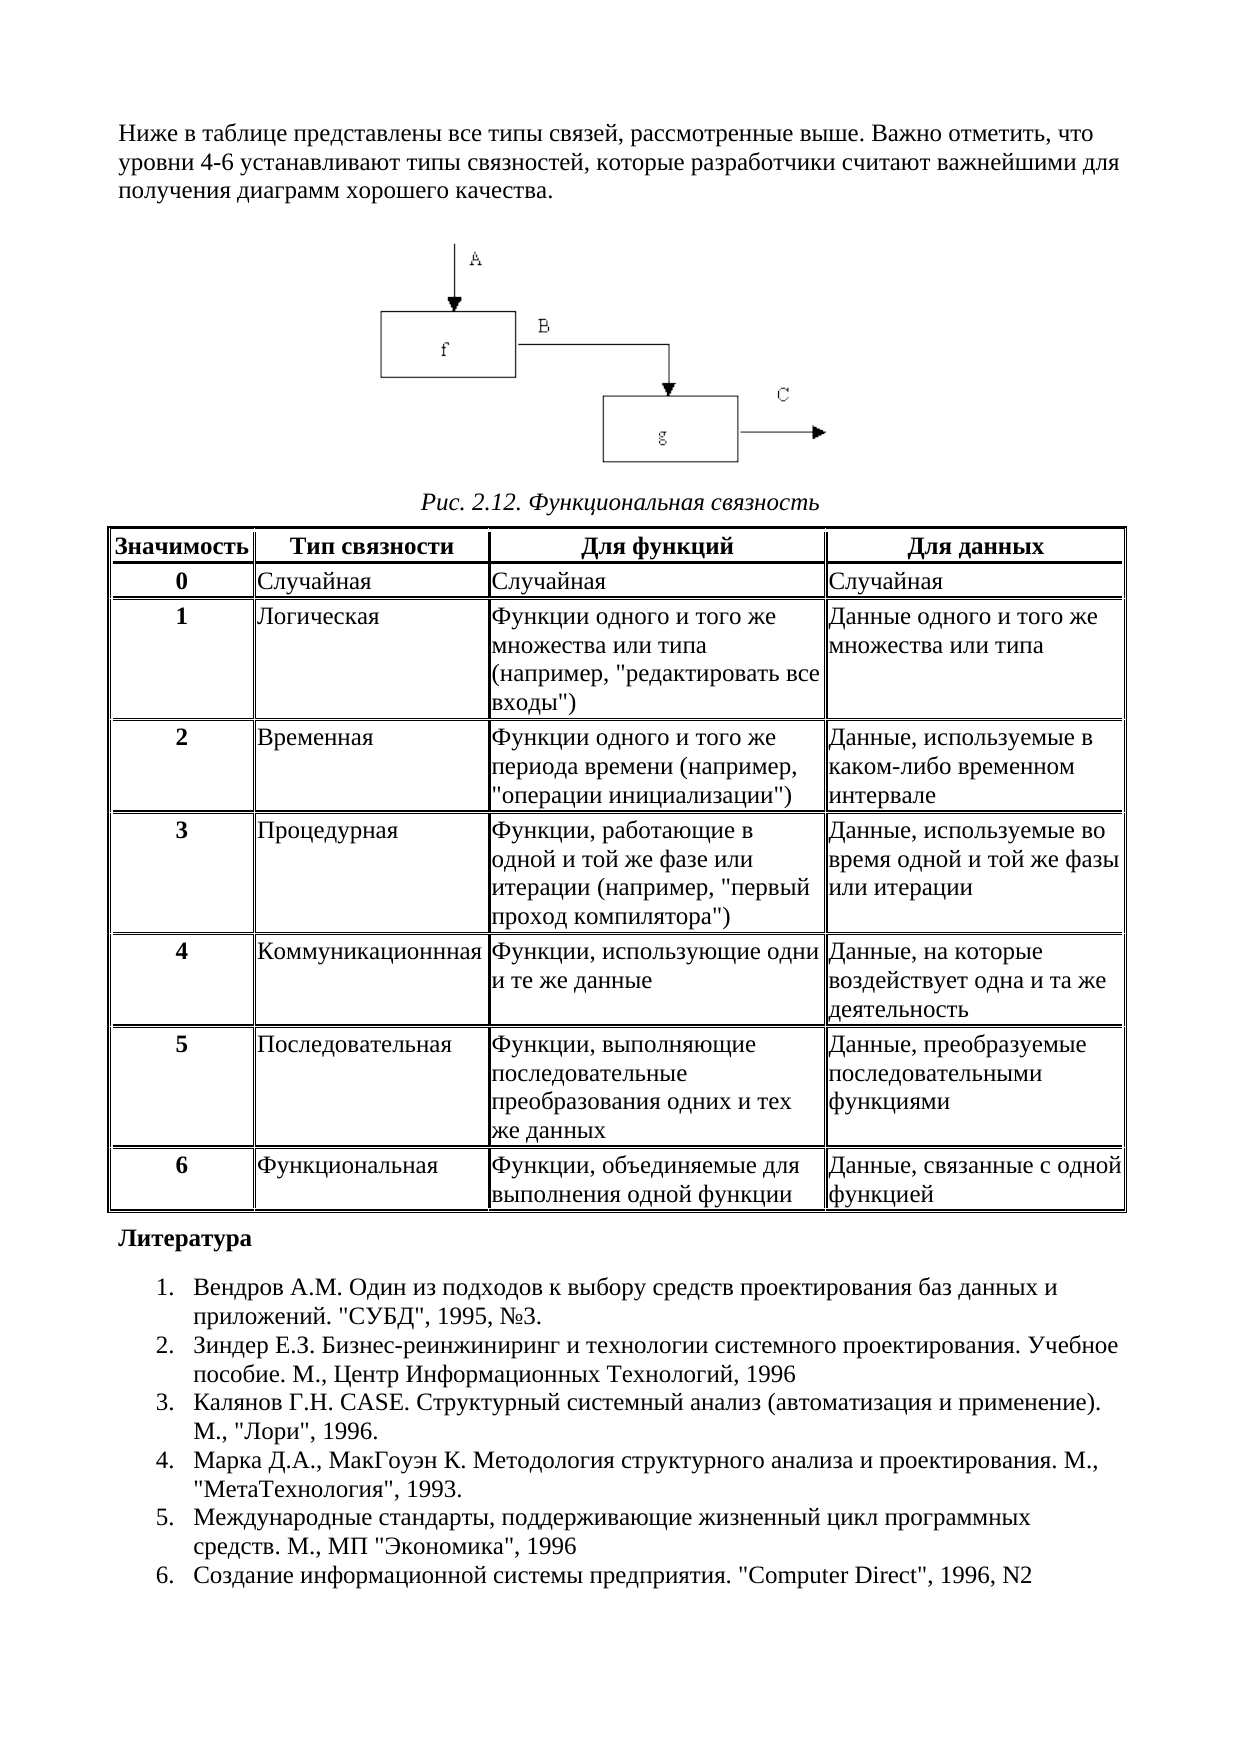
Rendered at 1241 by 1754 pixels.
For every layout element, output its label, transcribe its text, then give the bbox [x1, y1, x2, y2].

table_cell Последовательная [256, 1028, 488, 1145]
table_cell Данные одного и того же множества или типа [828, 596, 1124, 717]
table_cell Коммуникационнная [256, 935, 488, 1024]
table_cell 5 [111, 1024, 253, 1145]
table_cell 4 [111, 931, 253, 1024]
subtitle Литература [118, 1223, 1122, 1252]
table_cell 6 [111, 1145, 254, 1209]
table_cell Данные, связанные с одной функцией [826, 1145, 1124, 1209]
table_cell Логическая [256, 600, 488, 717]
table_cell 1 [111, 596, 253, 717]
table_cell Случайная [256, 564, 488, 596]
table_header Для данных [826, 529, 1124, 561]
table_header Тип связности [255, 528, 489, 561]
text Ниже в таблице представлены все типы связей, рассмотренные выше. Важно отметить, что уровни 4-6 устанавливают типы связностей, которые разработчики считают важнейшими для получения диаграмм хорошего качества. [118, 118, 1122, 204]
list Создание информационной системы предприятия. "Computer Direct", 1996, N2 [156, 1560, 1122, 1589]
list Международные стандарты, поддерживающие жизненный цикл программных средств. М., МП "Экономика", 1996 [156, 1502, 1122, 1560]
picture [379, 225, 861, 466]
table_header Значимость [111, 529, 254, 561]
text Рис. 2.12. Функциональная связность [118, 487, 1122, 516]
list Марка Д.А., МакГоуэн К. Методология структурного анализа и проектирования. М., "МетаТехнология", 1993. [156, 1445, 1122, 1502]
table_cell Процедурная [256, 814, 488, 931]
table_cell Функции одного и того же периода времени (например, "операции инициализации") [491, 721, 824, 810]
list Вендров А.М. Один из подходов к выбору средств проектирования баз данных и приложений. "СУБД", 1995, №3. [156, 1272, 1122, 1330]
table_cell Функции одного и того же множества или типа (например, "редактировать все входы") [491, 600, 824, 717]
table_cell Данные, используемые во время одной и той же фазы или итерации [828, 810, 1124, 931]
table_cell Случайная [491, 564, 824, 596]
table_cell Данные, используемые в каком-либо временном интервале [828, 718, 1124, 810]
table_cell Случайная [828, 561, 1124, 596]
table_cell 0 [111, 561, 253, 596]
list Калянов Г.Н. CASE. Структурный системный анализ (автоматизация и применение). М., "Лори", 1996. [156, 1387, 1122, 1445]
table_header Для функций [489, 528, 826, 561]
list Зиндер Е.З. Бизнес-реинжиниринг и технологии системного проектирования. Учебное пособие. М., Центр Информационных Технологий, 1996 [156, 1330, 1122, 1387]
table_cell Временная [256, 721, 488, 810]
table_cell Функции, объединяемые для выполнения одной функции [489, 1145, 826, 1209]
table_cell Функции, работающие в одной и той же фазе или итерации (например, "первый проход компилятора") [491, 814, 824, 931]
table_cell 3 [111, 810, 253, 931]
table_cell Функции, выполняющие последовательные преобразования одних и тех же данных [491, 1028, 824, 1145]
table_cell Функциональная [255, 1149, 489, 1209]
table_cell Данные, на которые воздействует одна и та же деятельность [828, 931, 1124, 1024]
table_cell Данные, преобразуемые последовательными функциями [828, 1024, 1124, 1145]
table_cell Функции, использующие одни и те же данные [491, 935, 824, 1024]
table_cell 2 [111, 718, 253, 810]
